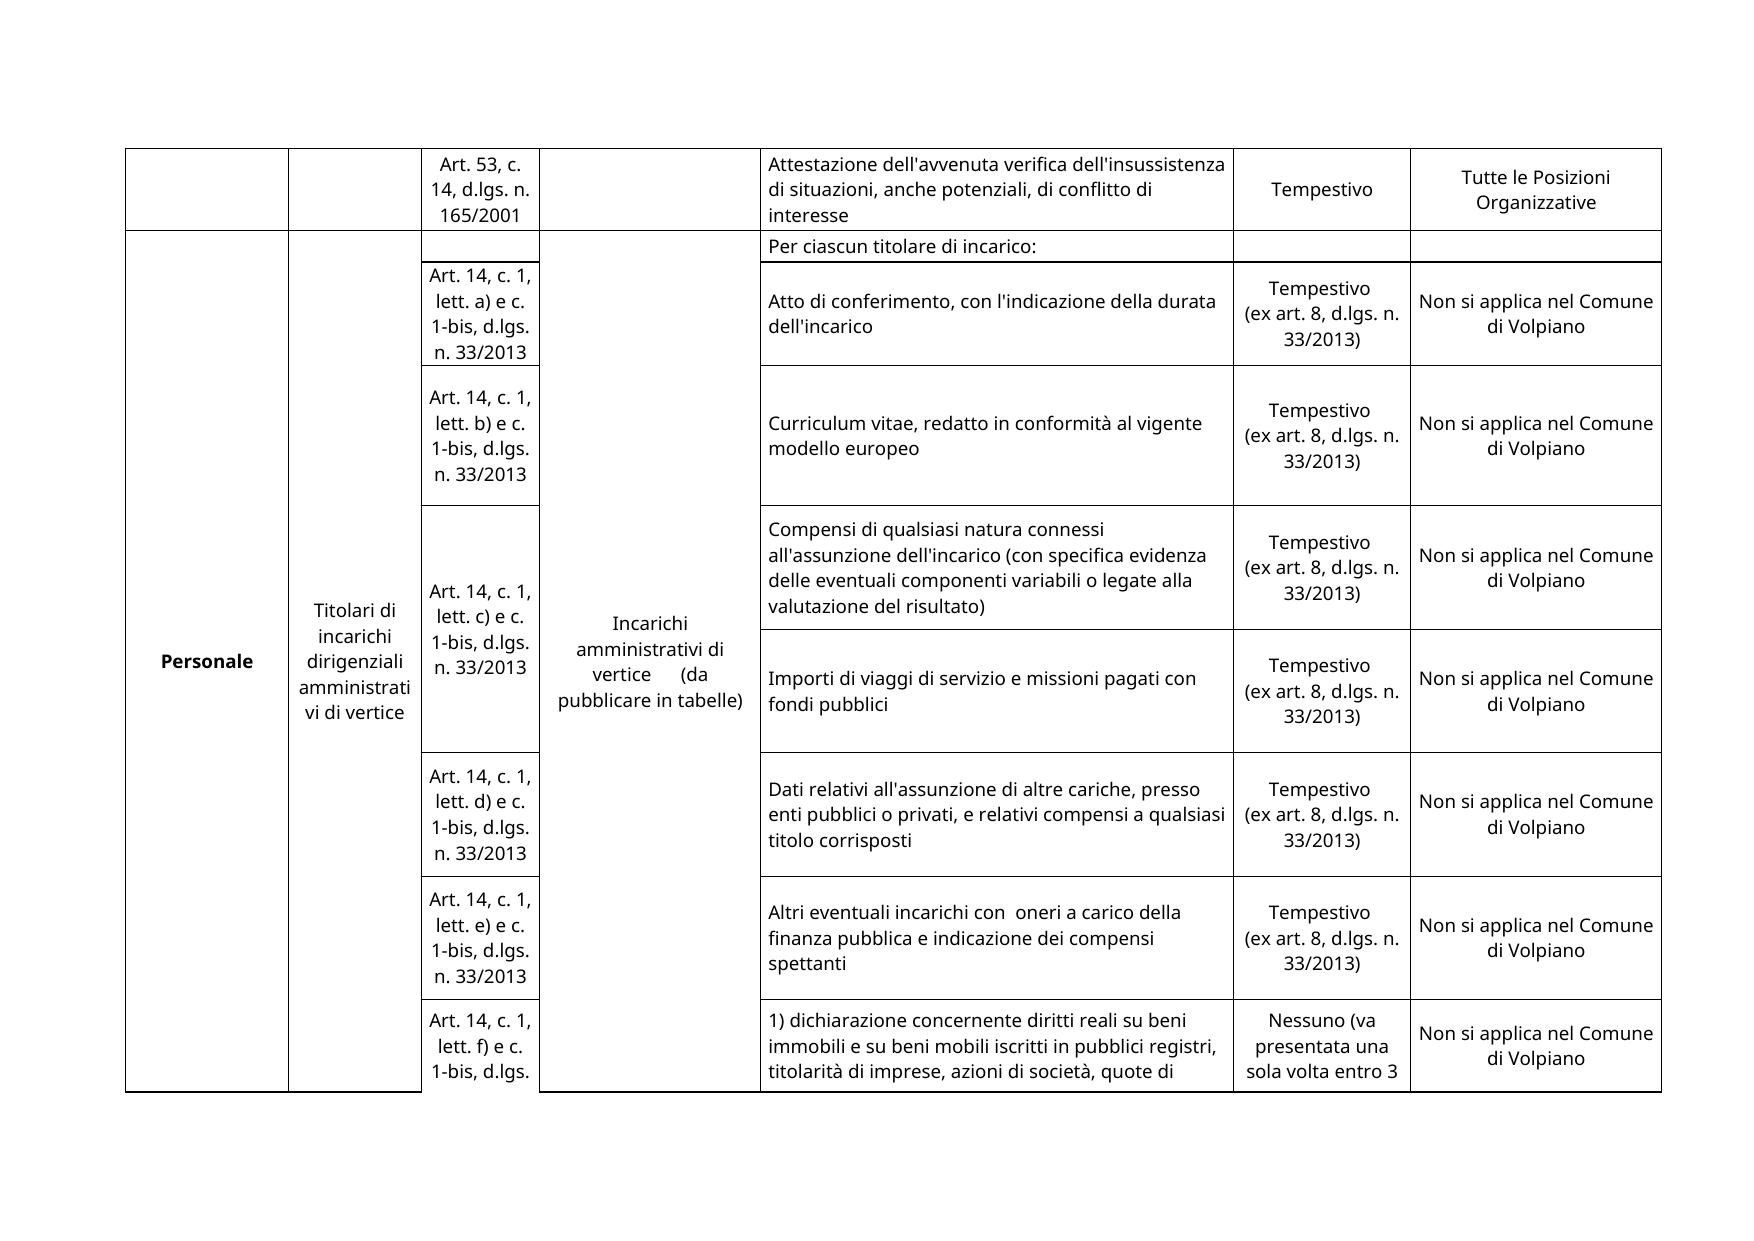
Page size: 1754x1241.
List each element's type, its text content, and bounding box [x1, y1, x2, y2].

table_cell Titolari di incarichi dirigenziali amministrativi di vertice [289, 231, 421, 1091]
table_cell Non si applica nel Comune di Volpiano [1411, 753, 1661, 876]
table_cell Tempestivo (ex art. 8, d.lgs. n. 33/2013) [1234, 366, 1410, 505]
table_cell Art. 53, c. 14, d.lgs. n. 165/2001 [422, 149, 539, 230]
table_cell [422, 1000, 539, 1091]
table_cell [1411, 1000, 1661, 1091]
table_cell Compensi di qualsiasi natura connessi all'assunzione dell'incarico (con specifica evidenza delle eventuali componenti variabili o legate alla valutazione del risultato) [761, 506, 1233, 629]
table_cell Per ciascun titolare di incarico: [761, 231, 1233, 261]
table_cell Tempestivo (ex art. 8, d.lgs. n. 33/2013) [1234, 753, 1410, 876]
table_cell Importi di viaggi di servizio e missioni pagati con fondi pubblici [761, 630, 1233, 752]
table_cell Tempestivo [1234, 149, 1410, 230]
table_cell Non si applica nel Comune di Volpiano [1411, 630, 1661, 752]
table_cell Altri eventuali incarichi con oneri a carico della finanza pubblica e indicazione dei compensi spettanti [761, 877, 1233, 999]
table_cell Art. 14, c. 1, lett. b) e c. 1-bis, d.lgs. n. 33/2013 [422, 366, 539, 505]
table_cell Personale [126, 231, 288, 1091]
table_cell Curriculum vitae, redatto in conformità al vigente modello europeo [761, 366, 1233, 505]
table_cell Tempestivo (ex art. 8, d.lgs. n. 33/2013) [1234, 630, 1410, 752]
table_cell Non si applica nel Comune di Volpiano [1411, 366, 1661, 505]
table_cell Atto di conferimento, con l'indicazione della durata dell'incarico [761, 263, 1233, 364]
table_cell Non si applica nel Comune di Volpiano [1411, 263, 1661, 364]
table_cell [1234, 1000, 1410, 1091]
table_cell Attestazione dell'avvenuta verifica dell'insussistenza di situazioni, anche potenziali, di conflitto di interesse [761, 149, 1233, 230]
table_cell Dati relativi all'assunzione di altre cariche, presso enti pubblici o privati, e relativi compensi a qualsiasi titolo corrisposti [761, 753, 1233, 876]
table_cell [1411, 231, 1661, 261]
table_cell Non si applica nel Comune di Volpiano [1411, 506, 1661, 629]
table_cell Incarichi amministrativi di vertice (da pubblicare in tabelle) [540, 231, 760, 1091]
table_cell Tempestivo (ex art. 8, d.lgs. n. 33/2013) [1234, 506, 1410, 629]
table_cell [422, 231, 539, 261]
table_cell [1234, 231, 1410, 261]
table_cell Art. 14, c. 1, lett. c) e c. 1-bis, d.lgs. n. 33/2013 [422, 506, 539, 752]
table_cell Art. 14, c. 1, lett. a) e c. 1-bis, d.lgs. n. 33/2013 [422, 263, 539, 364]
table_cell Non si applica nel Comune di Volpiano [1411, 877, 1661, 999]
table_cell Tempestivo (ex art. 8, d.lgs. n. 33/2013) [1234, 263, 1410, 364]
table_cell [761, 1000, 1233, 1091]
table_cell Tutte le Posizioni Organizzative [1411, 149, 1661, 230]
table_cell Tempestivo (ex art. 8, d.lgs. n. 33/2013) [1234, 877, 1410, 999]
table_cell Art. 14, c. 1, lett. d) e c. 1-bis, d.lgs. n. 33/2013 [422, 753, 539, 876]
table_cell Art. 14, c. 1, lett. e) e c. 1-bis, d.lgs. n. 33/2013 [422, 877, 539, 999]
